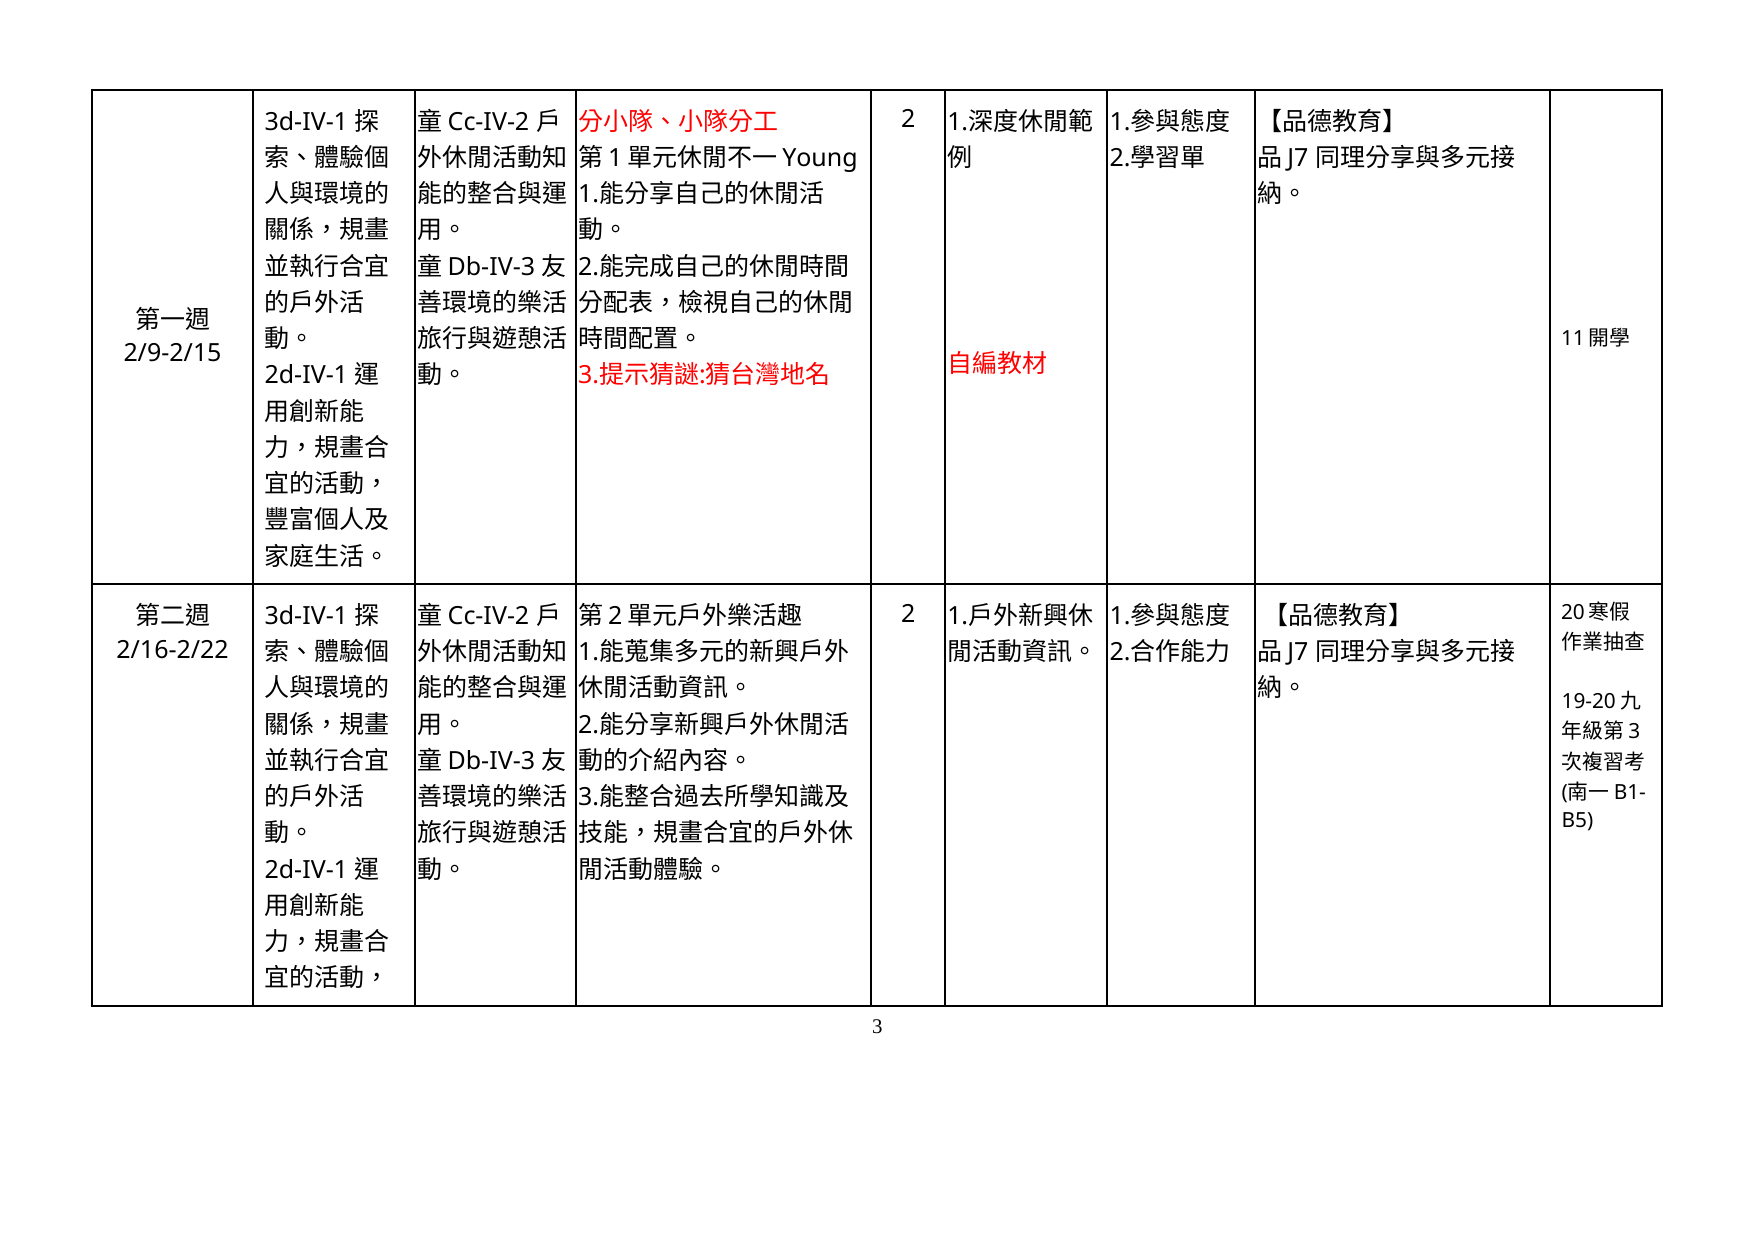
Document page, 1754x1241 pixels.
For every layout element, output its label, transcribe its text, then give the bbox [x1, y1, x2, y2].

table_cell 1.參與態度 2.學習單 [1108, 91, 1254, 583]
table_cell 童Cc-IV-2 戶外休閒活動知能的整合與運用。 童Db-IV-3 友善環境的樂活旅行與遊憩活動。 [416, 91, 575, 583]
table_cell 1.戶外新興休閒活動資訊。 [946, 585, 1106, 1004]
table_cell 1.參與態度 2.合作能力 [1108, 585, 1254, 1004]
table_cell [254, 585, 414, 1004]
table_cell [1256, 585, 1549, 1004]
table_cell 3d-IV-1 探索、體驗個人與環境的關係，規畫並執行合宜的戶外活動。 2d-IV-1 運用創新能力，規畫合宜的活動，豐富個人及家庭生活。 [254, 91, 414, 583]
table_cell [577, 585, 870, 1004]
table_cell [1551, 585, 1661, 1004]
table_cell 第二週2/16-2/22 [93, 585, 252, 1004]
table_cell 【品德教育】 品J7 同理分享與多元接納。 [1256, 91, 1549, 583]
table_cell 分小隊、小隊分工 第1單元休閒不一Young 1.能分享自己的休閒活動。 2.能完成自己的休閒時間分配表，檢視自己的休閒時間配置。 3.提示猜謎:猜台灣地名 [577, 91, 870, 583]
table_cell 2 [872, 91, 944, 583]
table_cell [416, 585, 575, 1004]
table_cell 第一週 2/9-2/15 [93, 91, 252, 583]
table_cell 2 [872, 585, 944, 1004]
table_cell 1.深度休閒範例 自編教材 [946, 91, 1106, 583]
table_cell 11開學 [1551, 91, 1661, 583]
